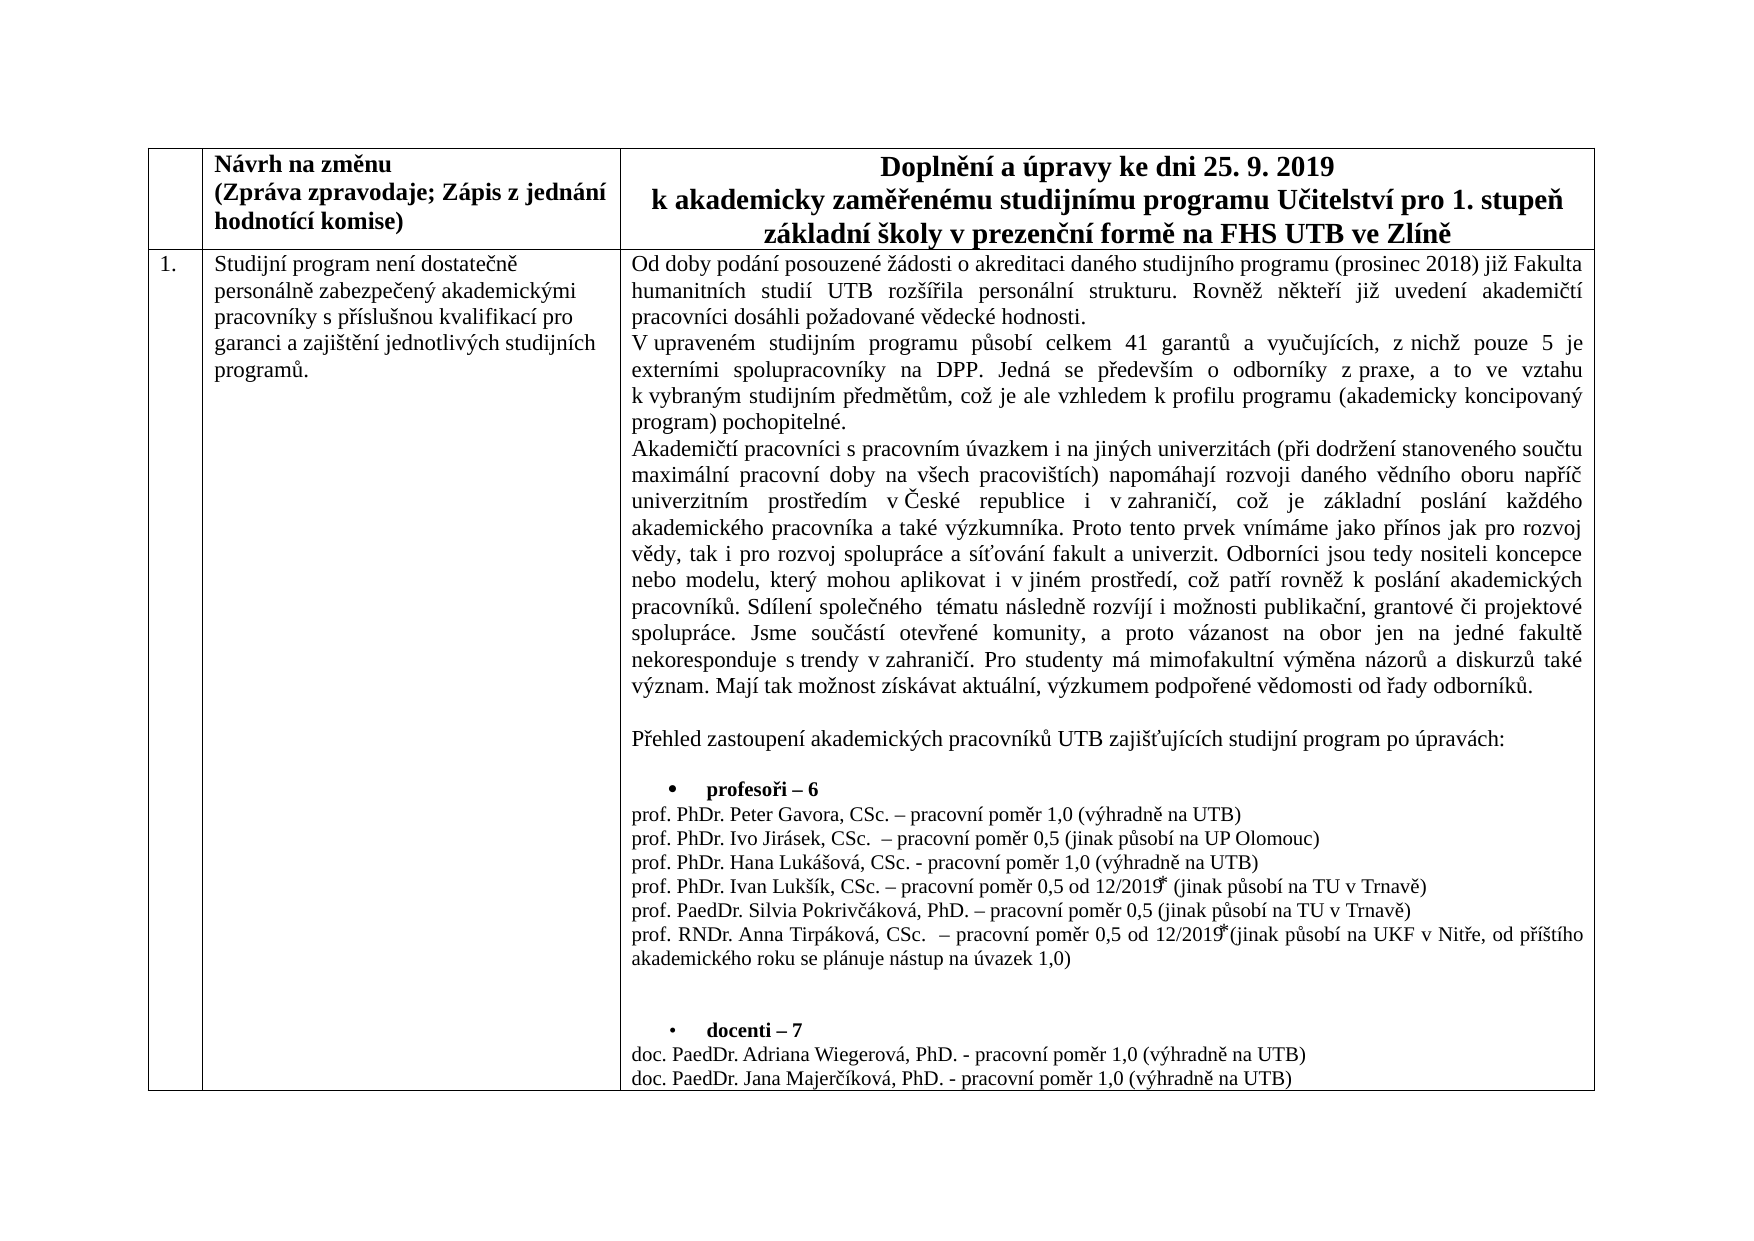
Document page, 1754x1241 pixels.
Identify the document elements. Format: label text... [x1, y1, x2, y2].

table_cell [203, 250, 620, 1090]
table_cell 1. [149, 250, 202, 1090]
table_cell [621, 250, 1594, 1090]
table_header Doplnění a úpravy ke dni 25. 9. 2019 k akademicky zaměřenému studijnímu programu Učitelství pro 1. stupeň základní školy v prezenční formě na FHS UTB ve Zlíně [621, 149, 1594, 249]
table_header [149, 149, 202, 249]
table_header Návrh na změnu (Zpráva zpravodaje; Zápis z jednání hodnotící komise) [203, 149, 620, 249]
